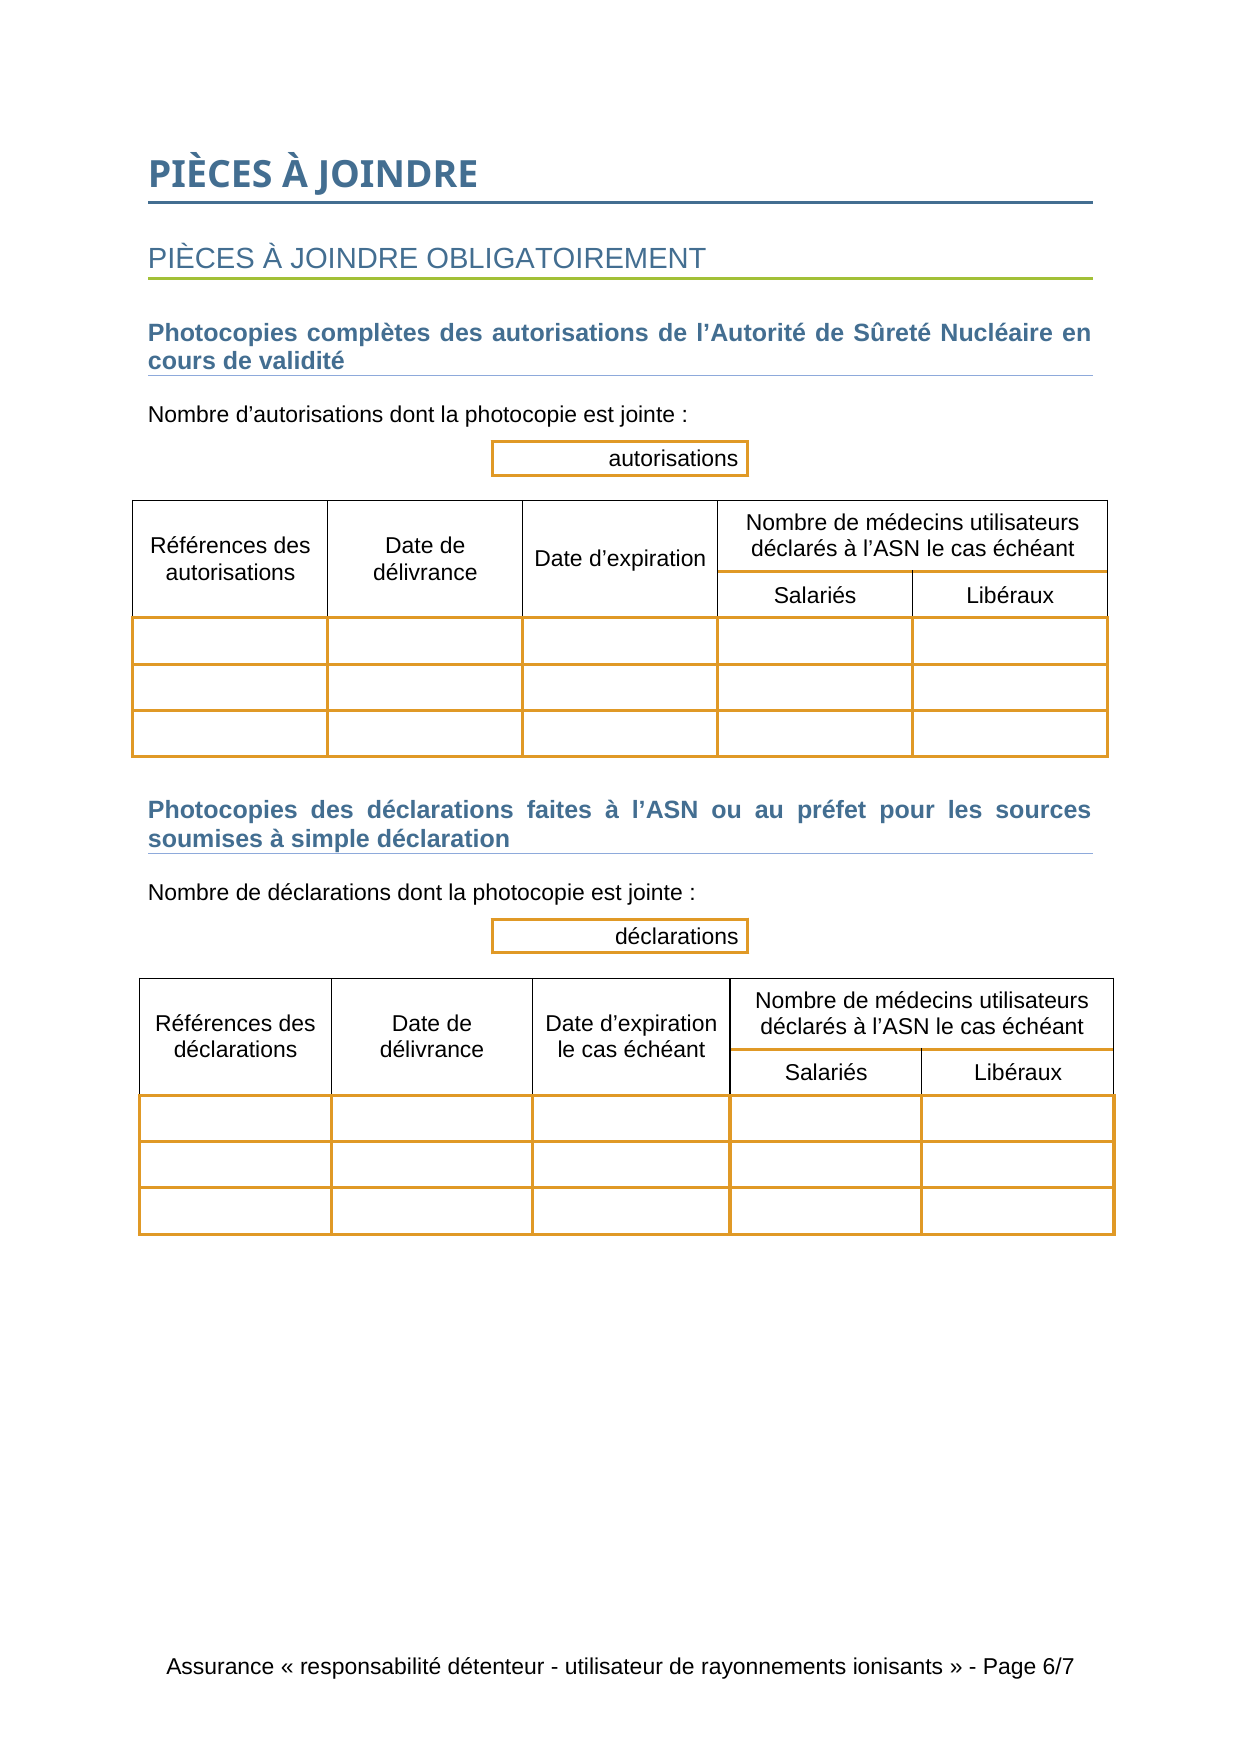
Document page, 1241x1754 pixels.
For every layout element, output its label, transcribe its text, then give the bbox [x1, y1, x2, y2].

subtitle Pièces à joindre obligatoirement [148, 241, 1093, 277]
table_cell [141, 1097, 330, 1140]
table_cell [524, 666, 716, 708]
table_header Références des autorisations [133, 501, 327, 616]
table_cell [329, 666, 521, 708]
table_cell [333, 1189, 531, 1232]
table_header Nombre de médecins utilisateurs déclarés à l’ASN le cas échéant [718, 501, 1107, 570]
table_cell [329, 712, 521, 755]
table_header Date de délivrance [328, 501, 522, 616]
text Nombre d’autorisations dont la photocopie est jointe : [148, 401, 1093, 427]
table_cell Libéraux [922, 1051, 1113, 1094]
table_header Références des déclarations [140, 979, 331, 1094]
table_cell [134, 666, 326, 708]
table_header Date de délivrance [332, 979, 532, 1094]
subtitle Photocopies complètes des autorisations de l’Autorité de Sûreté Nucléaire en cours de validité [148, 318, 1093, 375]
table_cell [719, 712, 911, 755]
table_cell Salariés [731, 1051, 921, 1094]
table_cell [333, 1143, 531, 1186]
table_cell [534, 1189, 728, 1232]
table_cell [732, 1143, 920, 1186]
table_cell [914, 619, 1106, 662]
subtitle Photocopies des déclarations faites à l’ASN ou au préfet pour les sources soumises à simple déclaration [148, 795, 1093, 853]
table_cell [134, 619, 326, 662]
table_cell [914, 666, 1106, 708]
table_cell [333, 1097, 531, 1140]
text déclarations [494, 921, 746, 951]
table_header Date d’expiration le cas échéant [533, 979, 729, 1094]
table_header Date d’expiration [523, 501, 717, 616]
table_cell [141, 1189, 330, 1232]
table_cell [923, 1189, 1112, 1232]
table_cell [719, 666, 911, 708]
table_cell [524, 619, 716, 662]
table_cell [534, 1143, 728, 1186]
table_cell [732, 1189, 920, 1232]
table_cell [329, 619, 521, 662]
table_cell [719, 619, 911, 662]
table_cell [732, 1097, 920, 1140]
table_cell Salariés [718, 573, 912, 616]
table_cell Libéraux [913, 573, 1107, 616]
subtitle Pièces à joindre [148, 148, 1093, 201]
table_cell [134, 712, 326, 755]
table_cell [534, 1097, 728, 1140]
table_cell [141, 1143, 330, 1186]
table_cell [524, 712, 716, 755]
text autorisations [494, 443, 746, 474]
table_cell [914, 712, 1106, 755]
table_cell [923, 1143, 1112, 1186]
table_header Nombre de médecins utilisateurs déclarés à l’ASN le cas échéant [731, 979, 1113, 1048]
text Nombre de déclarations dont la photocopie est jointe : [148, 879, 1093, 905]
table_cell [923, 1097, 1112, 1140]
